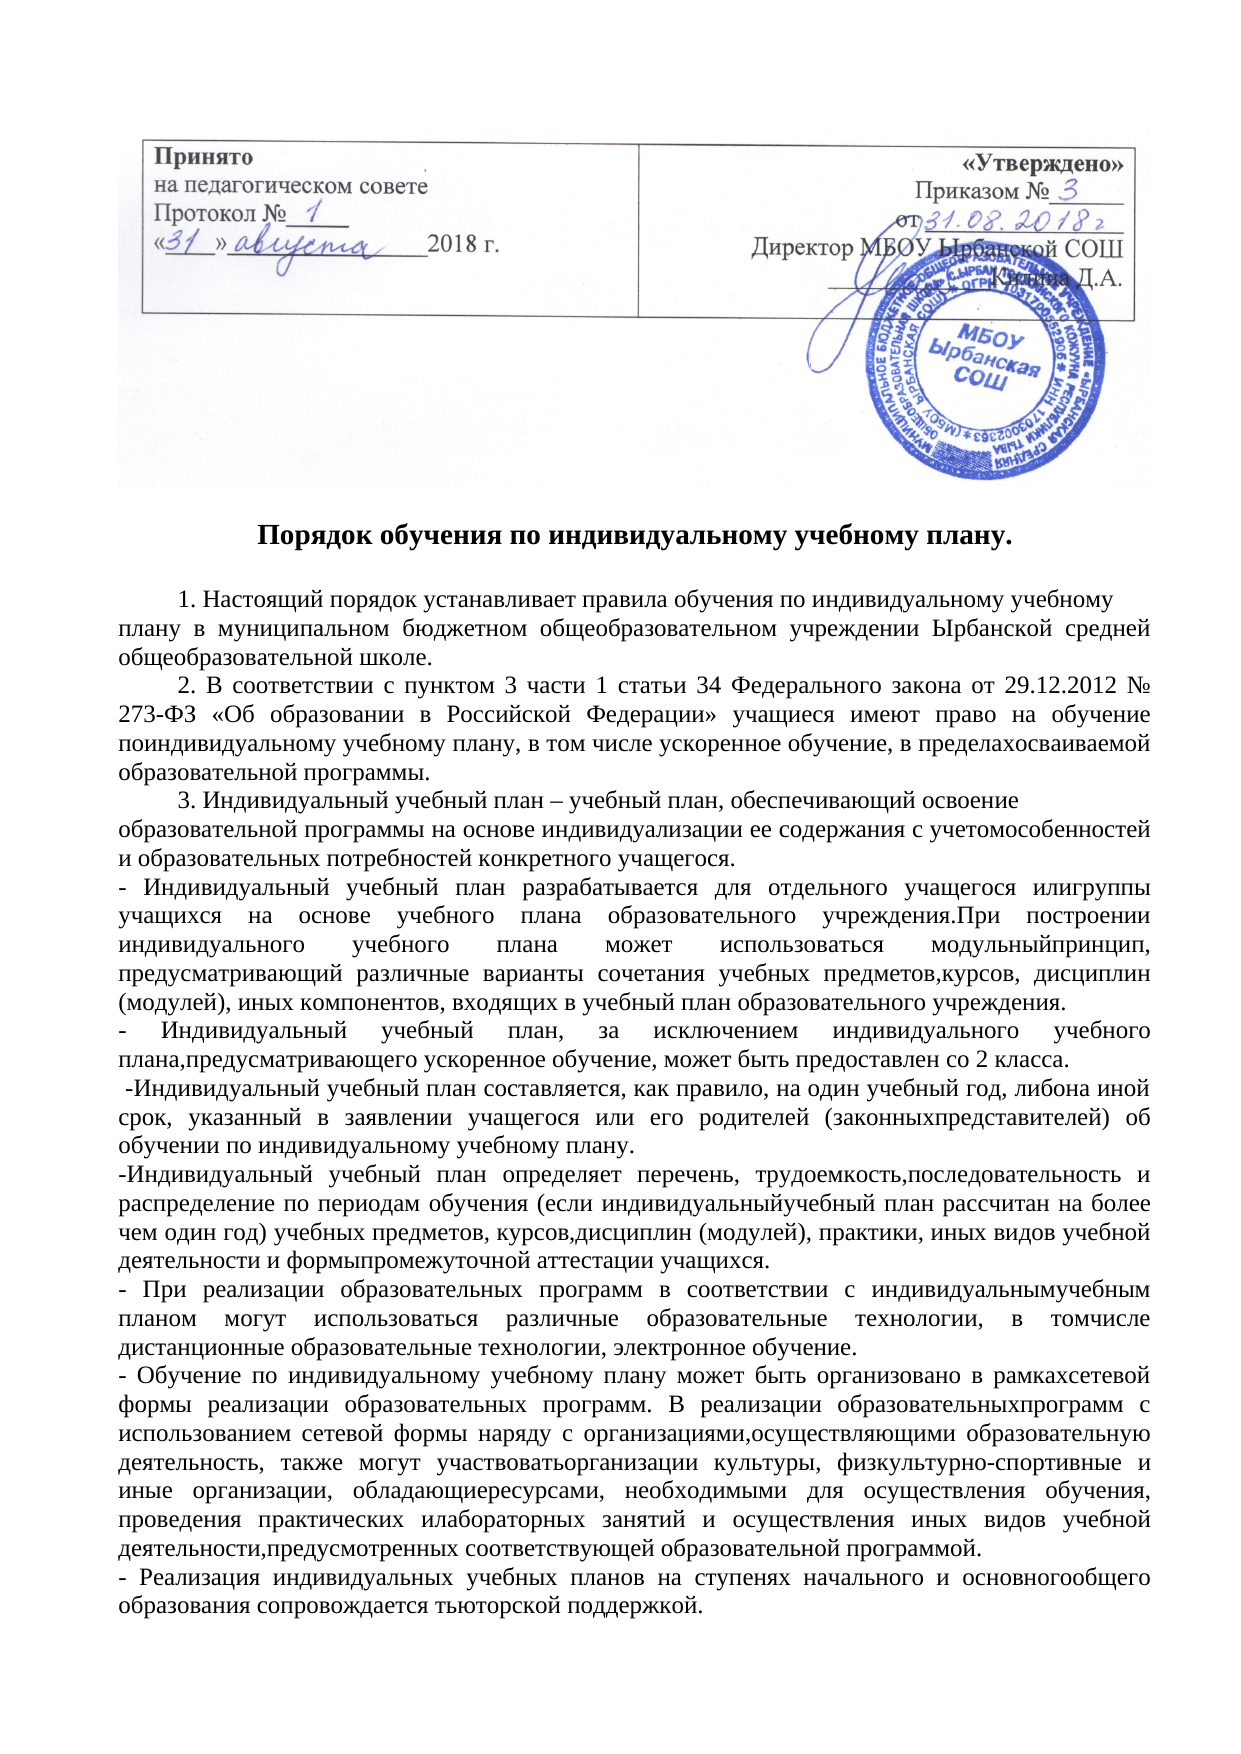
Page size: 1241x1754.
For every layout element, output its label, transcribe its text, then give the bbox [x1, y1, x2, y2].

text - Реализация индивидуальных учебных планов на ступенях начального и основногообщего образования сопровождается тьюторской поддержкой. [118, 1562, 1152, 1619]
text образовательной программы на основе индивидуализации ее содержания с учетомособенностей и образовательных потребностей конкретного учащегося. [118, 814, 1152, 872]
text 2. В соответствии с пунктом 3 части 1 статьи 34 Федерального закона от 29.12.2012 № 273-ФЗ «Об образовании в Российской Федерации» учащиеся имеют право на обучение поиндивидуальному учебному плану, в том числе ускоренное обучение, в пределахосваиваемой образовательной программы. [118, 671, 1152, 786]
text -Индивидуальный учебный план составляется, как правило, на один учебный год, либона иной срок, указанный в заявлении учащегося или его родителей (законныхпредставителей) об обучении по индивидуальному учебному плану. [118, 1073, 1152, 1159]
text - Индивидуальный учебный план разрабатывается для отдельного учащегося илигруппы учащихся на основе учебного плана образовательного учреждения.При построении индивидуального учебного плана может использоваться модульныйпринцип, предусматривающий различные варианты сочетания учебных предметов,курсов, дисциплин (модулей), иных компонентов, входящих в учебный план образовательного учреждения. [118, 872, 1152, 1016]
text - Индивидуальный учебный план, за исключением индивидуального учебного плана,предусматривающего ускоренное обучение, может быть предоставлен со 2 класса. [118, 1016, 1152, 1073]
text плану в муниципальном бюджетном общеобразовательном учреждении Ырбанской средней общеобразовательной школе. [118, 613, 1152, 671]
text - Обучение по индивидуальному учебному плану может быть организовано в рамкахсетевой формы реализации образовательных программ. В реализации образовательныхпрограмм с использованием сетевой формы наряду с организациями,осуществляющими образовательную деятельность, также могут участвоватьорганизации культуры, физкультурно-спортивные и иные организации, обладающиересурсами, необходимыми для осуществления обучения, проведения практических илабораторных занятий и осуществления иных видов учебной деятельности,предусмотренных соответствующей образовательной программой. [118, 1361, 1152, 1562]
text - При реализации образовательных программ в соответствии с индивидуальнымучебным планом могут использоваться различные образовательные технологии, в томчисле дистанционные образовательные технологии, электронное обучение. [118, 1274, 1152, 1361]
text 3. Индивидуальный учебный план – учебный план, обеспечивающий освоение [118, 786, 1152, 814]
text 1. Настоящий порядок устанавливает правила обучения по индивидуальному учебному [118, 584, 1152, 613]
text Порядок обучения по индивидуальному учебному плану. [118, 517, 1152, 551]
picture [118, 118, 1151, 489]
text -Индивидуальный учебный план определяет перечень, трудоемкость,последовательность и распределение по периодам обучения (если индивидуальныйучебный план рассчитан на более чем один год) учебных предметов, курсов,дисциплин (модулей), практики, иных видов учебной деятельности и формыпромежуточной аттестации учащихся. [118, 1159, 1152, 1274]
